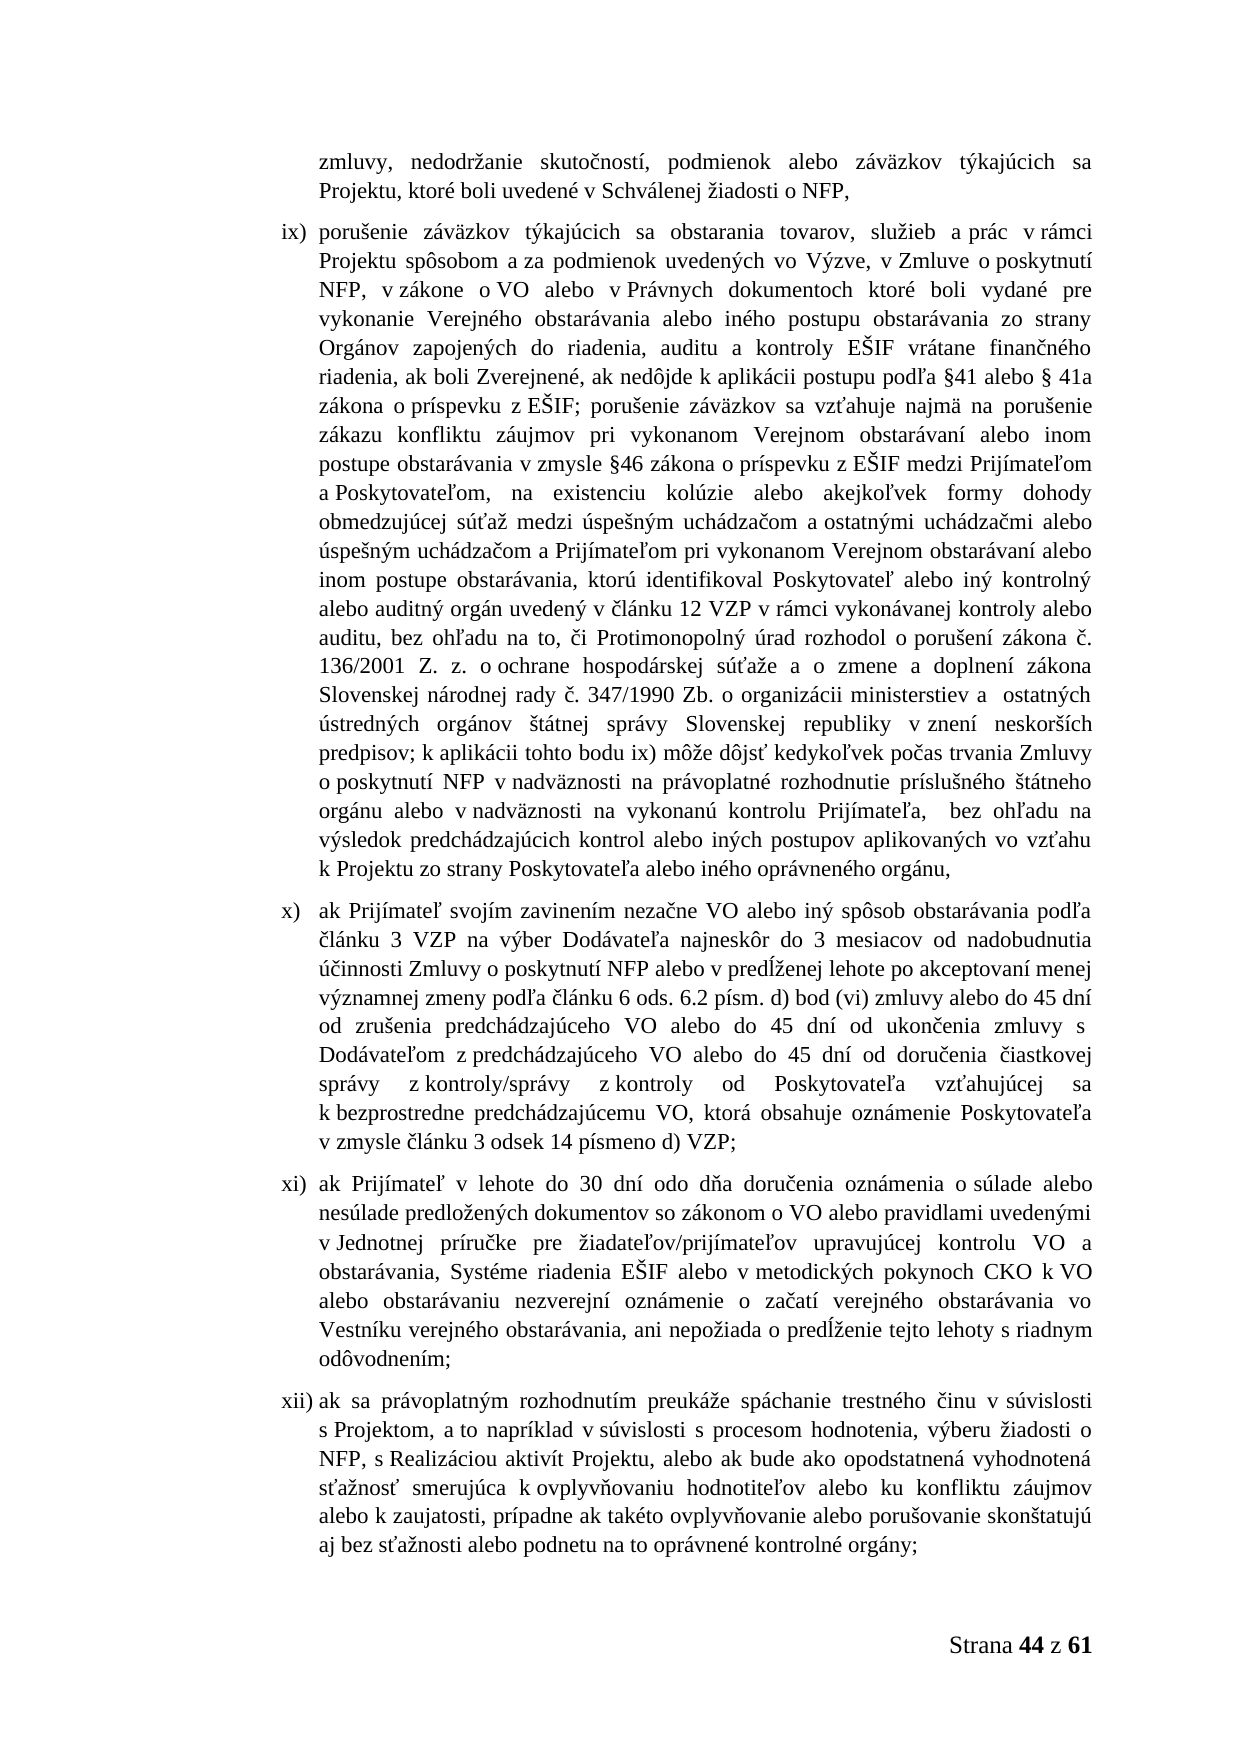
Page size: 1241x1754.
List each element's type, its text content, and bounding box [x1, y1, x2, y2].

list ak Prijímateľ svojím zavinením nezačne VO alebo iný spôsob obstarávania podľa článku 3 VZP na výber Dodávateľa najneskôr do 3 mesiacov od nadobudnutia účinnosti Zmluvy o poskytnutí NFP alebo v predĺženej lehote po akceptovaní menej významnej zmeny podľa článku 6 ods. 6.2 písm. d) bod (vi) zmluvy alebo do 45 dní od zrušenia predchádzajúceho VO alebo do 45 dní od ukončenia zmluvy s Dodávateľom z predchádzajúceho VO alebo do 45 dní od doručenia čiastkovej správy z kontroly/správy z kontroly od Poskytovateľa vzťahujúcej sa k bezprostredne predchádzajúcemu VO, ktorá obsahuje oznámenie Poskytovateľa v zmysle článku 3 odsek 14 písmeno d) VZP; [281, 897, 1092, 1155]
list porušenie záväzkov týkajúcich sa obstarania tovarov, služieb a prác v rámci Projektu spôsobom a za podmienok uvedených vo Výzve, v Zmluve o poskytnutí NFP, v zákone o VO alebo v Právnych dokumentoch ktoré boli vydané pre vykonanie Verejného obstarávania alebo iného postupu obstarávania zo strany Orgánov zapojených do riadenia, auditu a kontroly EŠIF vrátane finančného riadenia, ak boli Zverejnené, ak nedôjde k aplikácii postupu podľa §41 alebo § 41a zákona o príspevku z EŠIF; porušenie záväzkov sa vzťahuje najmä na porušenie zákazu konfliktu záujmov pri vykonanom Verejnom obstarávaní alebo inom postupe obstarávania v zmysle §46 zákona o príspevku z EŠIF medzi Prijímateľom a Poskytovateľom, na existenciu kolúzie alebo akejkoľvek formy dohody obmedzujúcej súťaž medzi úspešným uchádzačom a ostatnými uchádzačmi alebo úspešným uchádzačom a Prijímateľom pri vykonanom Verejnom obstarávaní alebo inom postupe obstarávania, ktorú identifikoval Poskytovateľ alebo iný kontrolný alebo auditný orgán uvedený v článku 12 VZP v rámci vykonávanej kontroly alebo auditu, bez ohľadu na to, či Protimonopolný úrad rozhodol o porušení zákona č. 136/2001 Z. z. o ochrane hospodárskej súťaže a o zmene a doplnení zákona Slovenskej národnej rady č. 347/1990 Zb. o organizácii ministerstiev a ostatných ústredných orgánov štátnej správy Slovenskej republiky v znení neskorších predpisov; k aplikácii tohto bodu ix) môže dôjsť kedykoľvek počas trvania Zmluvy o poskytnutí NFP v nadväznosti na právoplatné rozhodnutie príslušného štátneho orgánu alebo v nadväznosti na vykonanú kontrolu Prijímateľa, bez ohľadu na výsledok predchádzajúcich kontrol alebo iných postupov aplikovaných vo vzťahu k Projektu zo strany Poskytovateľa alebo iného oprávneného orgánu, [281, 218, 1092, 882]
list ak sa právoplatným rozhodnutím preukáže spáchanie trestného činu v súvislosti s Projektom, a to napríklad v súvislosti s procesom hodnotenia, výberu žiadosti o NFP, s Realizáciou aktivít Projektu, alebo ak bude ako opodstatnená vyhodnotená sťažnosť smerujúca k ovplyvňovaniu hodnotiteľov alebo ku konfliktu záujmov alebo k zaujatosti, prípadne ak takéto ovplyvňovanie alebo porušovanie skonštatujú aj bez sťažnosti alebo podnetu na to oprávnené kontrolné orgány; [281, 1387, 1092, 1558]
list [281, 148, 1092, 203]
list ak Prijímateľ v lehote do 30 dní odo dňa doručenia oznámenia o súlade alebo nesúlade predložených dokumentov so zákonom o VO alebo pravidlami uvedenými v Jednotnej príručke pre žiadateľov/prijímateľov upravujúcej kontrolu VO a obstarávania, Systéme riadenia EŠIF alebo v metodických pokynoch CKO k VO alebo obstarávaniu nezverejní oznámenie o začatí verejného obstarávania vo Vestníku verejného obstarávania, ani nepožiada o predĺženie tejto lehoty s riadnym odôvodnením; [281, 1170, 1092, 1372]
